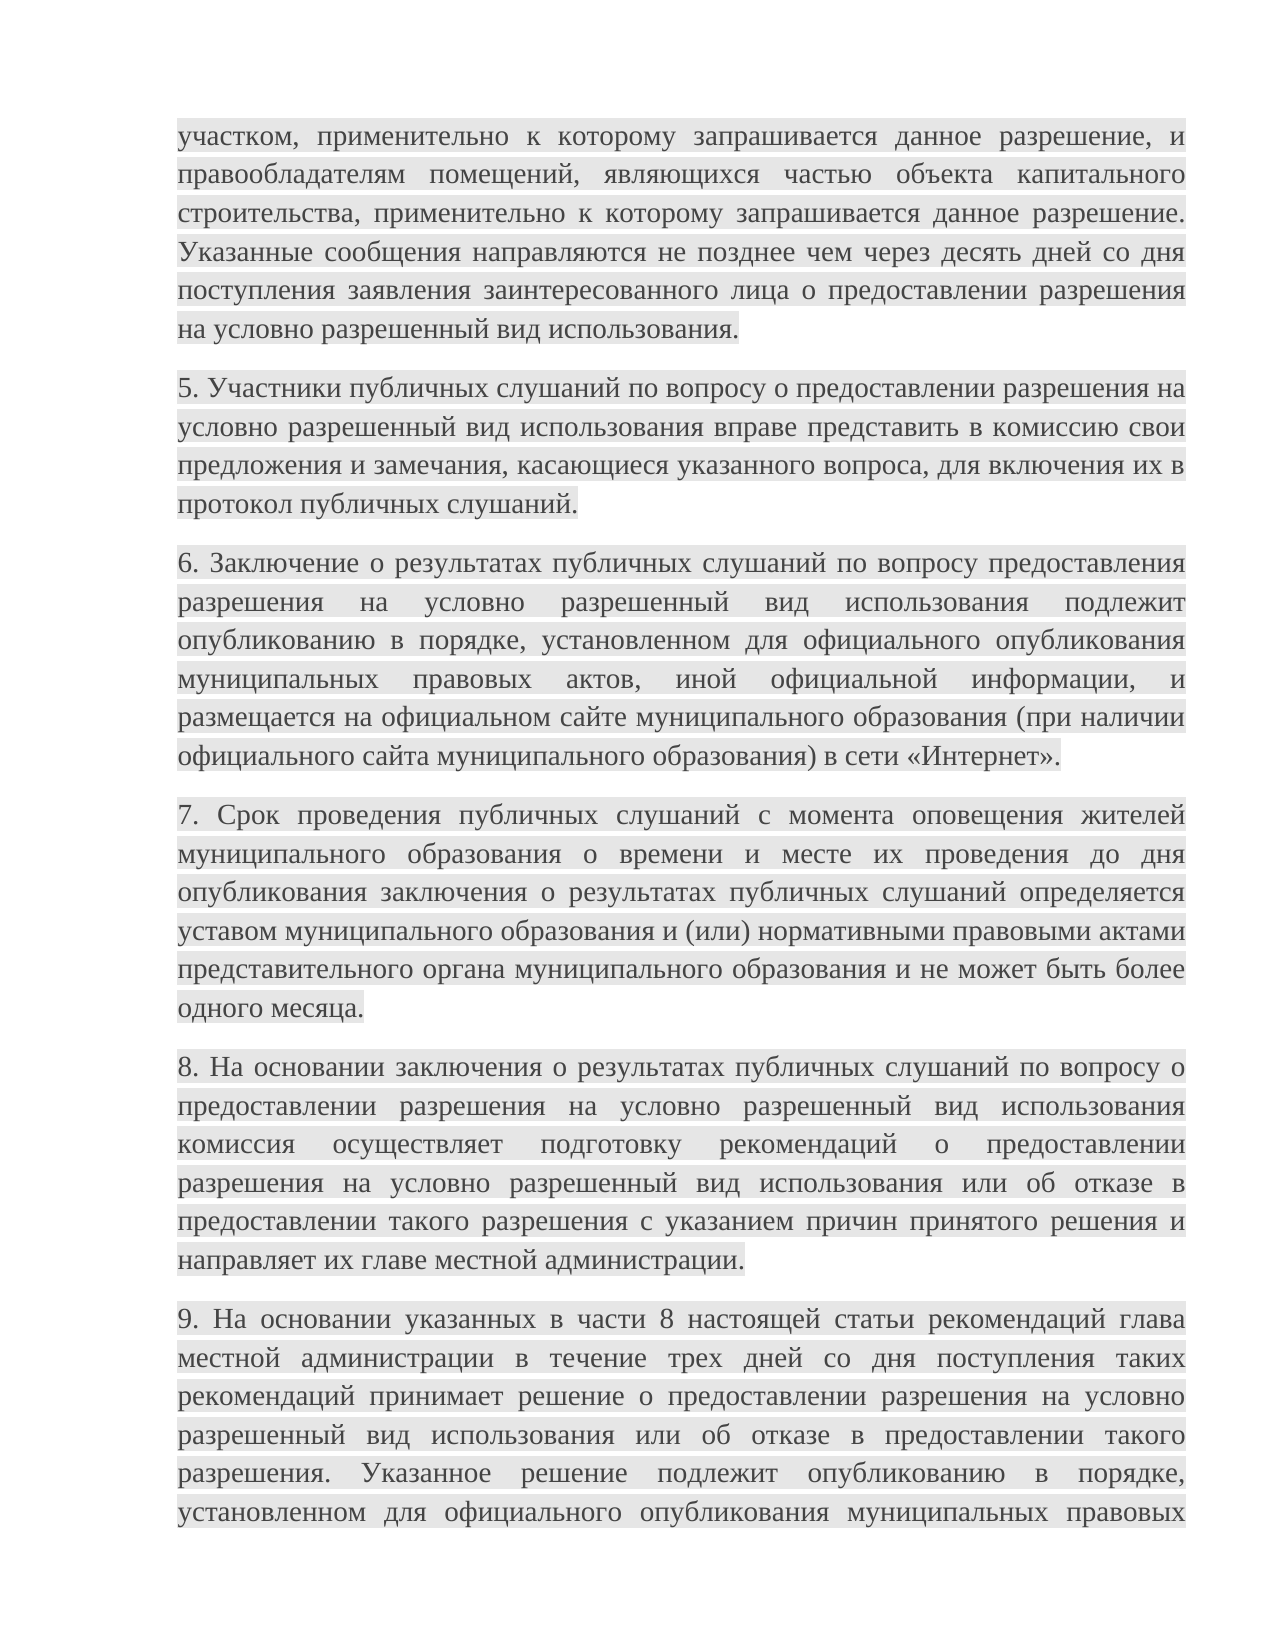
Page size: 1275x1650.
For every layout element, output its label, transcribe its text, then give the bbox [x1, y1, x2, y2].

text 7. Срок проведения публичных слушаний с момента оповещения жителей муниципального образования о времени и месте их проведения до дня опубликования заключения о результатах публичных слушаний определяется уставом муниципального образования и (или) нормативными правовыми актами представительного органа муниципального образования и не может быть более одного месяца. [177, 985, 1186, 1023]
text 5. Участники публичных слушаний по вопросу о предоставлении разрешения на условно разрешенный вид использования вправе представить в комиссию свои предложения и замечания, касающиеся указанного вопроса, для включения их в протокол публичных слушаний. [177, 481, 1186, 519]
text 6. Заключение о результатах публичных слушаний по вопросу предоставления разрешения на условно разрешенный вид использования подлежит опубликованию в порядке, установленном для официального опубликования муниципальных правовых актов, иной официальной информации, и размещается на официальном сайте муниципального образования (при наличии официального сайта муниципального образования) в сети «Интернет». [177, 733, 1186, 771]
text 8. На основании заключения о результатах публичных слушаний по вопросу о предоставлении разрешения на условно разрешенный вид использования комиссия осуществляет подготовку рекомендаций о предоставлении разрешения на условно разрешенный вид использования или об отказе в предоставлении такого разрешения с указанием причин принятого решения и направляет их главе местной администрации. [177, 1237, 1186, 1276]
